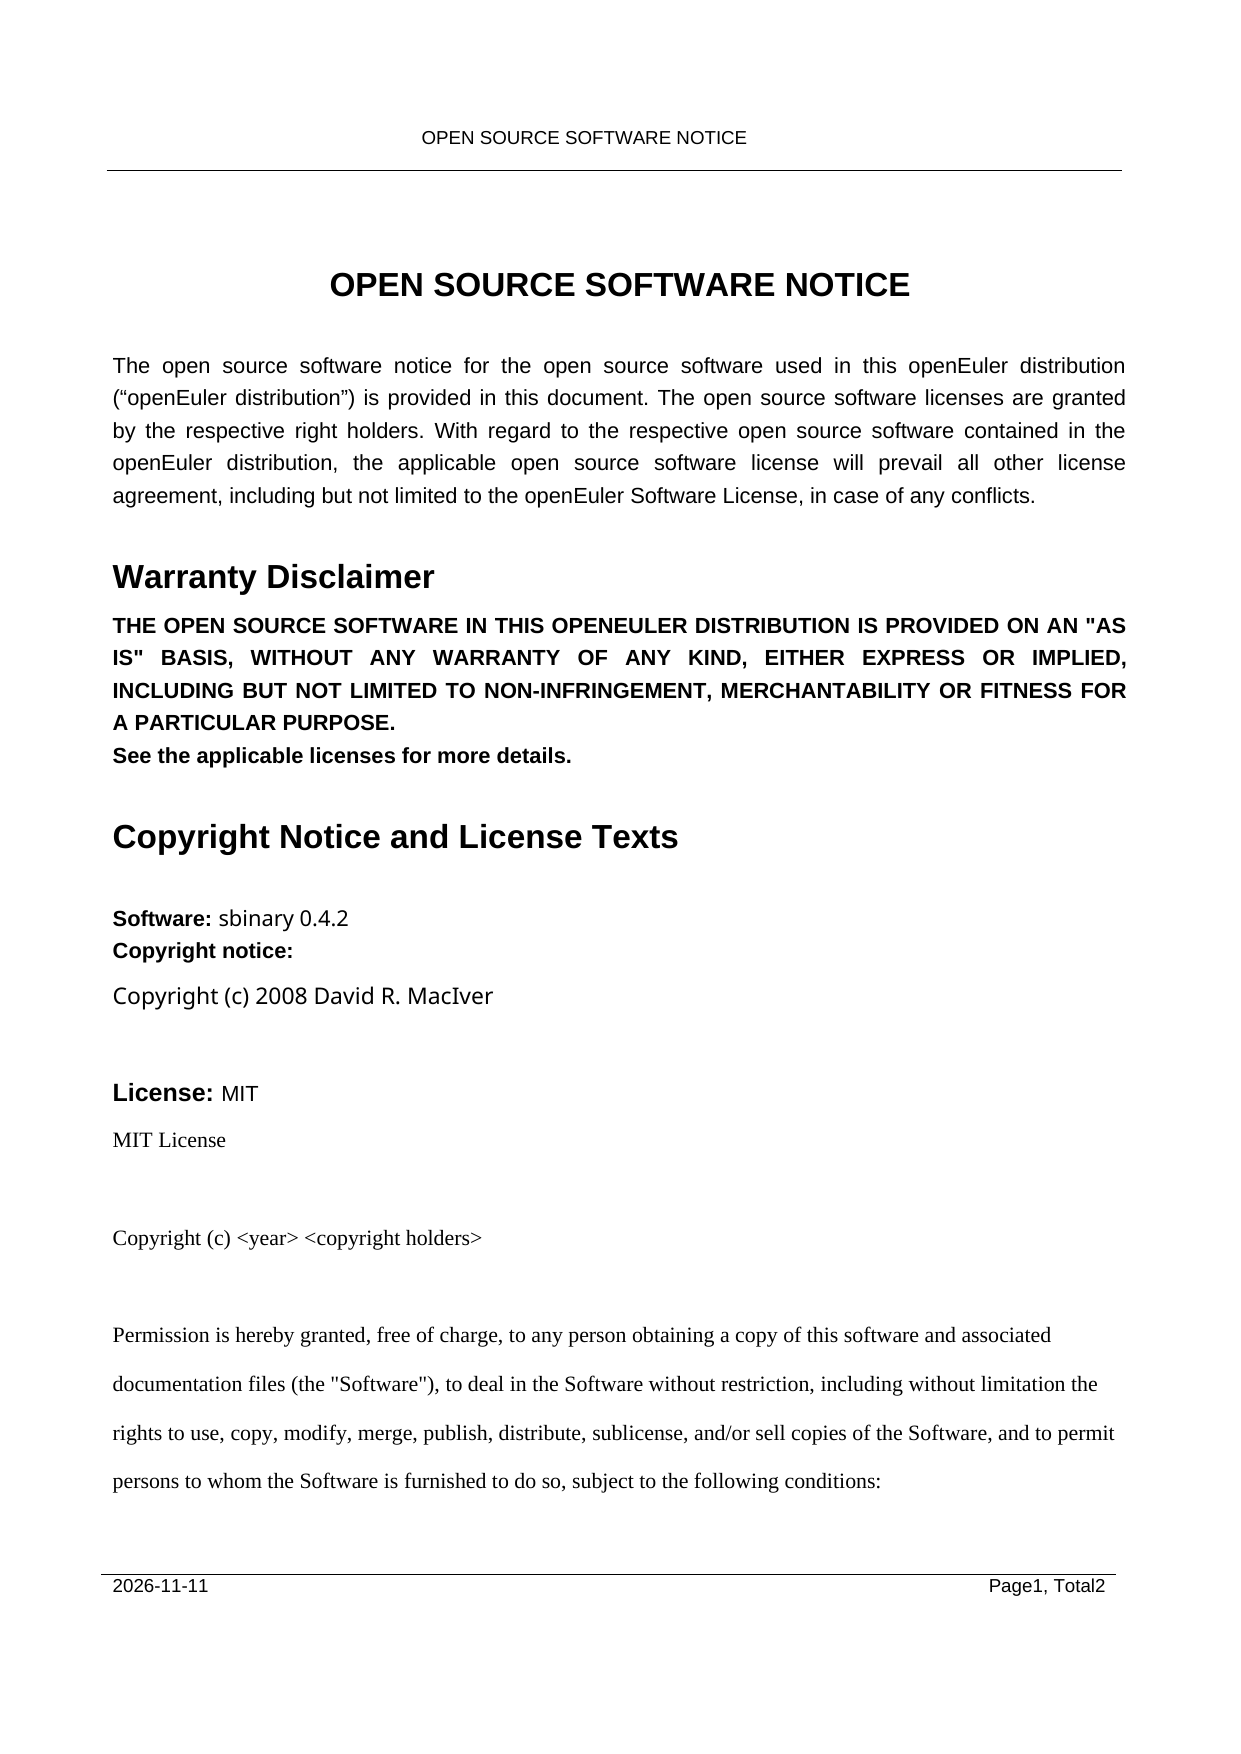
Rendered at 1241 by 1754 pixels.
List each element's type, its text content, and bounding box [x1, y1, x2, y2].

text Copyright (c) 2008 David R. MacIver [112, 979, 1128, 1060]
text License: MIT [112, 1077, 1128, 1109]
text Warranty Disclaimer [112, 544, 1128, 609]
text Copyright notice: [112, 934, 1128, 966]
text The open source software notice for the open source software used in this openEuler distribution (“openEuler distribution”) is provided in this document. The open source software licenses are granted by the respective right holders. With regard to the respective open source software contained in the openEuler distribution, the applicable open source software license will prevail all other license agreement, including but not limited to the openEuler Software License, in case of any conflicts. [112, 349, 1128, 511]
text THE OPEN SOURCE SOFTWARE IN THIS OPENEULER DISTRIBUTION IS PROVIDED ON AN "AS IS" BASIS, WITHOUT ANY WARRANTY OF ANY KIND, EITHER EXPRESS OR IMPLIED, INCLUDING BUT NOT LIMITED TO NON-INFRINGEMENT, MERCHANTABILITY OR FITNESS FOR A PARTICULAR PURPOSE. See the applicable licenses for more details. [112, 609, 1128, 771]
text Copyright Notice and License Texts [112, 804, 1128, 869]
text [112, 1123, 1128, 1497]
text Software: sbinary 0.4.2 [112, 901, 1128, 934]
text OPEN SOURCE SOFTWARE NOTICE [112, 251, 1128, 316]
